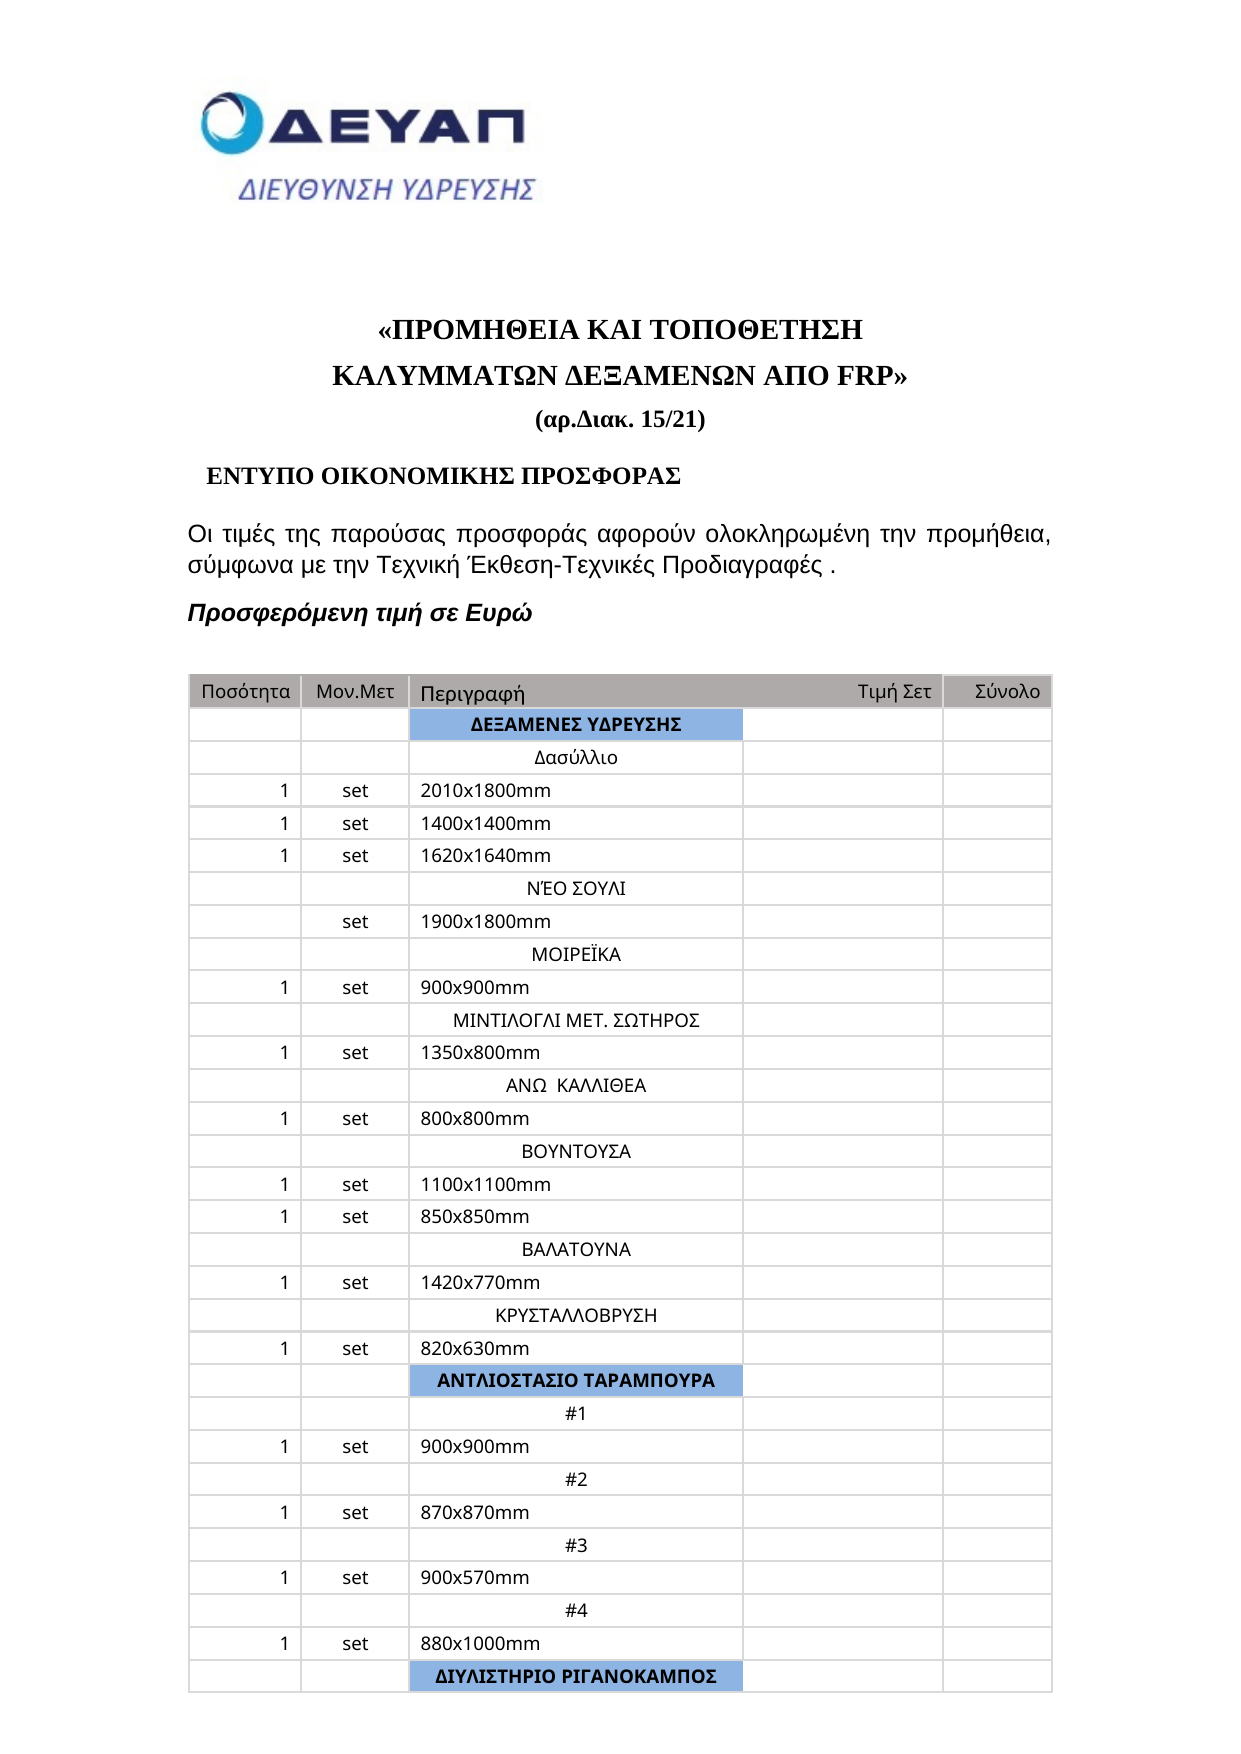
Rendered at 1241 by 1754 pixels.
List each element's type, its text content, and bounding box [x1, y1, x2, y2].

table_cell ΝΈΟ ΣΟΥΛΙ [410, 873, 742, 904]
table_cell 1 [190, 1628, 300, 1658]
table_cell [190, 1136, 300, 1166]
table_cell [944, 1628, 1051, 1658]
table_cell 1 [190, 1333, 300, 1363]
table_cell [944, 1661, 1051, 1691]
table_cell 1 [190, 1168, 300, 1199]
table_cell #1 [410, 1398, 742, 1429]
table_cell 1 [190, 775, 300, 805]
table_cell ΜΟΙΡΕΪΚΑ [410, 939, 742, 969]
table_cell [302, 1136, 408, 1166]
table_cell [302, 939, 408, 969]
table_cell [944, 1103, 1051, 1133]
table_cell [190, 742, 300, 772]
table_cell [190, 1595, 300, 1626]
table_cell set [302, 906, 408, 937]
table_cell ΒΑΛΑΤΟΥΝΑ [410, 1234, 742, 1265]
table_cell 870x870mm [410, 1496, 742, 1527]
table_cell [744, 1628, 942, 1658]
table_header Μον.Μετ [301, 674, 409, 707]
table_cell [302, 1464, 408, 1494]
table_cell [744, 1234, 942, 1265]
table_cell [944, 709, 1051, 740]
picture [192, 77, 545, 222]
table_cell [190, 1004, 300, 1035]
table_cell [944, 1037, 1051, 1068]
table_cell [944, 1333, 1051, 1363]
table_cell [944, 1595, 1051, 1626]
table_cell [944, 1529, 1051, 1560]
table_cell set [302, 1168, 408, 1199]
table_cell [302, 709, 408, 740]
table_cell ΑΝΩ ΚΑΛΛΙΘΕΑ [410, 1070, 742, 1101]
table_cell [944, 1267, 1051, 1297]
table_cell [744, 808, 942, 838]
table_cell set [302, 1103, 408, 1133]
table_cell 1900x1800mm [410, 906, 742, 937]
table_cell 900x900mm [410, 971, 742, 1002]
table_cell 1350x800mm [410, 1037, 742, 1068]
table_cell [744, 1136, 942, 1166]
table_cell [190, 1464, 300, 1494]
table_cell set [302, 775, 408, 805]
text (αρ.Διακ. 15/21) [187, 404, 1053, 433]
table_cell #2 [410, 1464, 742, 1494]
table_cell set [302, 1628, 408, 1658]
table_cell [744, 873, 942, 904]
table_cell [302, 1595, 408, 1626]
table_cell [944, 1136, 1051, 1166]
table_cell [743, 1365, 942, 1396]
table_cell [944, 742, 1051, 772]
table_cell [944, 1168, 1051, 1199]
table_cell [743, 709, 942, 740]
table_cell [744, 1004, 942, 1035]
table_cell [744, 1070, 942, 1101]
table_cell [302, 1070, 408, 1101]
table_cell [302, 1004, 408, 1035]
table_cell set [302, 1431, 408, 1462]
table_cell [190, 939, 300, 969]
table_cell [744, 939, 942, 969]
table_cell [944, 1004, 1051, 1035]
table_cell 850x850mm [410, 1201, 742, 1232]
table_cell [190, 906, 300, 937]
table_cell [744, 1464, 942, 1494]
table_cell 1 [190, 1562, 300, 1593]
table_cell [744, 1201, 942, 1232]
table_cell set [302, 840, 408, 871]
table_cell 1 [190, 971, 300, 1002]
text ΚΑΛΥΜΜΑΤΩΝ ΔΕΞΑΜΕΝΩΝ ΑΠΟ FRP» [187, 358, 1053, 391]
table_cell #3 [410, 1529, 742, 1560]
table_cell [744, 1398, 942, 1429]
table_cell [744, 1562, 942, 1593]
table_cell [944, 1496, 1051, 1527]
table_cell ΔΙΥΛΙΣΤΗΡΙΟ ΡΙΓΑΝΟΚΑΜΠΟΣ [410, 1661, 743, 1691]
table_cell 1 [190, 808, 300, 838]
table_cell [302, 1365, 408, 1396]
table_cell 1 [190, 1496, 300, 1527]
table_cell Δασύλλιο [410, 742, 742, 772]
table_cell 820x630mm [410, 1333, 742, 1363]
table_cell set [302, 1562, 408, 1593]
table_cell [190, 873, 300, 904]
table_cell [944, 775, 1051, 805]
table_cell [302, 742, 408, 772]
table_cell [744, 1595, 942, 1626]
table_cell [944, 1300, 1051, 1330]
table_cell [302, 1398, 408, 1429]
table_cell set [302, 1496, 408, 1527]
table_cell [190, 1300, 300, 1330]
table_cell [744, 1333, 942, 1363]
table_cell [944, 1201, 1051, 1232]
table_cell [744, 1529, 942, 1560]
table_cell #4 [410, 1595, 742, 1626]
table_cell ΚΡΥΣΤΑΛΛΟΒΡΥΣΗ [410, 1300, 742, 1330]
table_cell [944, 971, 1051, 1002]
table_cell [744, 906, 942, 937]
table_cell [190, 1529, 300, 1560]
table_cell [190, 1070, 300, 1101]
table_cell [190, 1661, 300, 1691]
text «ΠΡΟΜΗΘΕΙΑ KAI ΤΟΠΟΘΕΤΗΣΗ [187, 312, 1053, 345]
table_cell [744, 1496, 942, 1527]
table_cell [944, 1398, 1051, 1429]
table_cell [302, 1234, 408, 1265]
table_cell [302, 873, 408, 904]
table_cell [944, 1431, 1051, 1462]
table_header Τιμή Σετ [743, 674, 942, 707]
table_cell 1420x770mm [410, 1267, 742, 1297]
table_cell 1 [190, 1431, 300, 1462]
table_cell [190, 1398, 300, 1429]
table_cell set [302, 971, 408, 1002]
table_cell 1 [190, 1103, 300, 1133]
text Οι τιμές της παρούσας προσφοράς αφορούν ολοκληρωμένη την προμήθεια, σύμφωνα με την Τεχνική Έκθεση-Τεχνικές Προδιαγραφές . [187, 519, 1053, 579]
table_cell 1100x1100mm [410, 1168, 742, 1199]
table_cell ΑΝΤΛΙΟΣΤΑΣΙΟ ΤΑΡΑΜΠΟΥΡΑ [410, 1365, 743, 1396]
table_cell 1 [190, 1037, 300, 1068]
table_cell 800x800mm [410, 1103, 742, 1133]
table_cell ΒΟΥΝΤΟΥΣΑ [410, 1136, 742, 1166]
table_cell set [302, 1267, 408, 1297]
table_header Ποσότητα [190, 674, 301, 707]
table_cell set [302, 1333, 408, 1363]
table_cell ΜΙΝΤΙΛΟΓΛΙ ΜΕΤ. ΣΩΤΗΡΟΣ [410, 1004, 742, 1035]
table_header Περιγραφή [409, 674, 743, 707]
table_cell 1620x1640mm [410, 840, 742, 871]
table_cell [190, 1234, 300, 1265]
table_cell [944, 1365, 1051, 1396]
table_cell [744, 1037, 942, 1068]
table_cell [744, 1168, 942, 1199]
table_header Σύνολο [944, 676, 1051, 707]
table_cell [744, 1431, 942, 1462]
table_cell [944, 1234, 1051, 1265]
table_cell 1 [190, 840, 300, 871]
table_cell set [302, 1201, 408, 1232]
table_cell ΔΕΞΑΜΕΝΕΣ ΥΔΡΕΥΣΗΣ [410, 709, 743, 740]
table_cell [944, 1562, 1051, 1593]
table_cell [744, 1103, 942, 1133]
table_cell 900x900mm [410, 1431, 742, 1462]
table_cell [190, 1365, 300, 1396]
table_cell set [302, 1037, 408, 1068]
table_cell 1 [190, 1267, 300, 1297]
table_cell [944, 939, 1051, 969]
table_cell [744, 1300, 942, 1330]
table_cell [302, 1529, 408, 1560]
table_cell [944, 840, 1051, 871]
table_cell [944, 1464, 1051, 1494]
table_cell 1400x1400mm [410, 808, 742, 838]
table_cell 1 [190, 1201, 300, 1232]
table_cell set [302, 808, 408, 838]
table_cell [944, 808, 1051, 838]
table_cell [744, 742, 942, 772]
table_cell [744, 840, 942, 871]
table_cell 900x570mm [410, 1562, 742, 1593]
table_cell 2010x1800mm [410, 775, 742, 805]
table_cell 880x1000mm [410, 1628, 742, 1658]
table_cell [302, 1661, 408, 1691]
text Προσφερόμενη τιμή σε Ευρώ [187, 598, 1053, 626]
table_cell [744, 775, 942, 805]
table_cell [190, 709, 300, 740]
table_cell [744, 971, 942, 1002]
table_cell [944, 906, 1051, 937]
table_cell [302, 1300, 408, 1330]
table_cell [944, 873, 1051, 904]
table_cell [944, 1070, 1051, 1101]
table_cell [744, 1267, 942, 1297]
text ΕΝΤΥΠΟ ΟΙΚΟΝΟΜΙΚΗΣ ΠΡΟΣΦΟΡΑΣ [187, 461, 1053, 490]
table_cell [743, 1661, 942, 1691]
